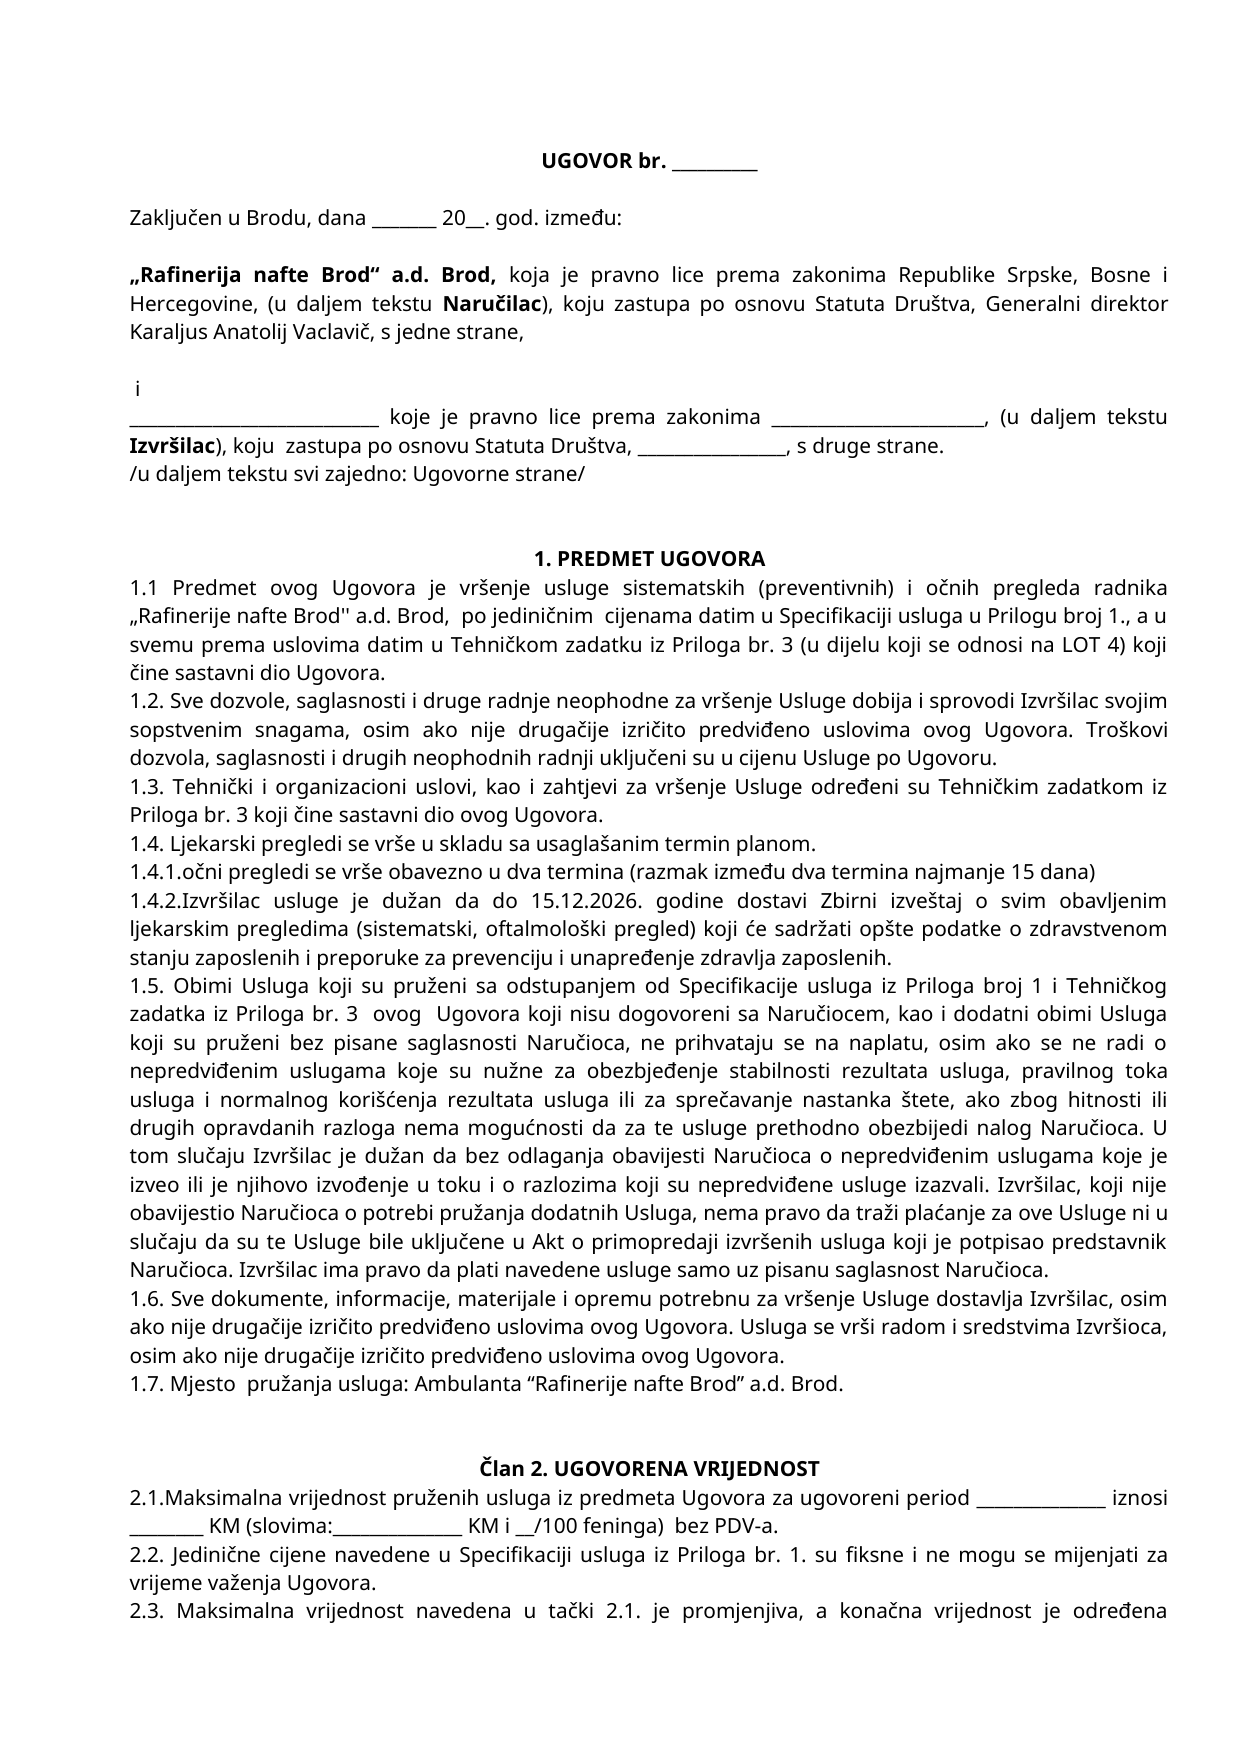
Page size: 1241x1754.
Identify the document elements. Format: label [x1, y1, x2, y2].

table_header [118, 146, 1181, 1625]
